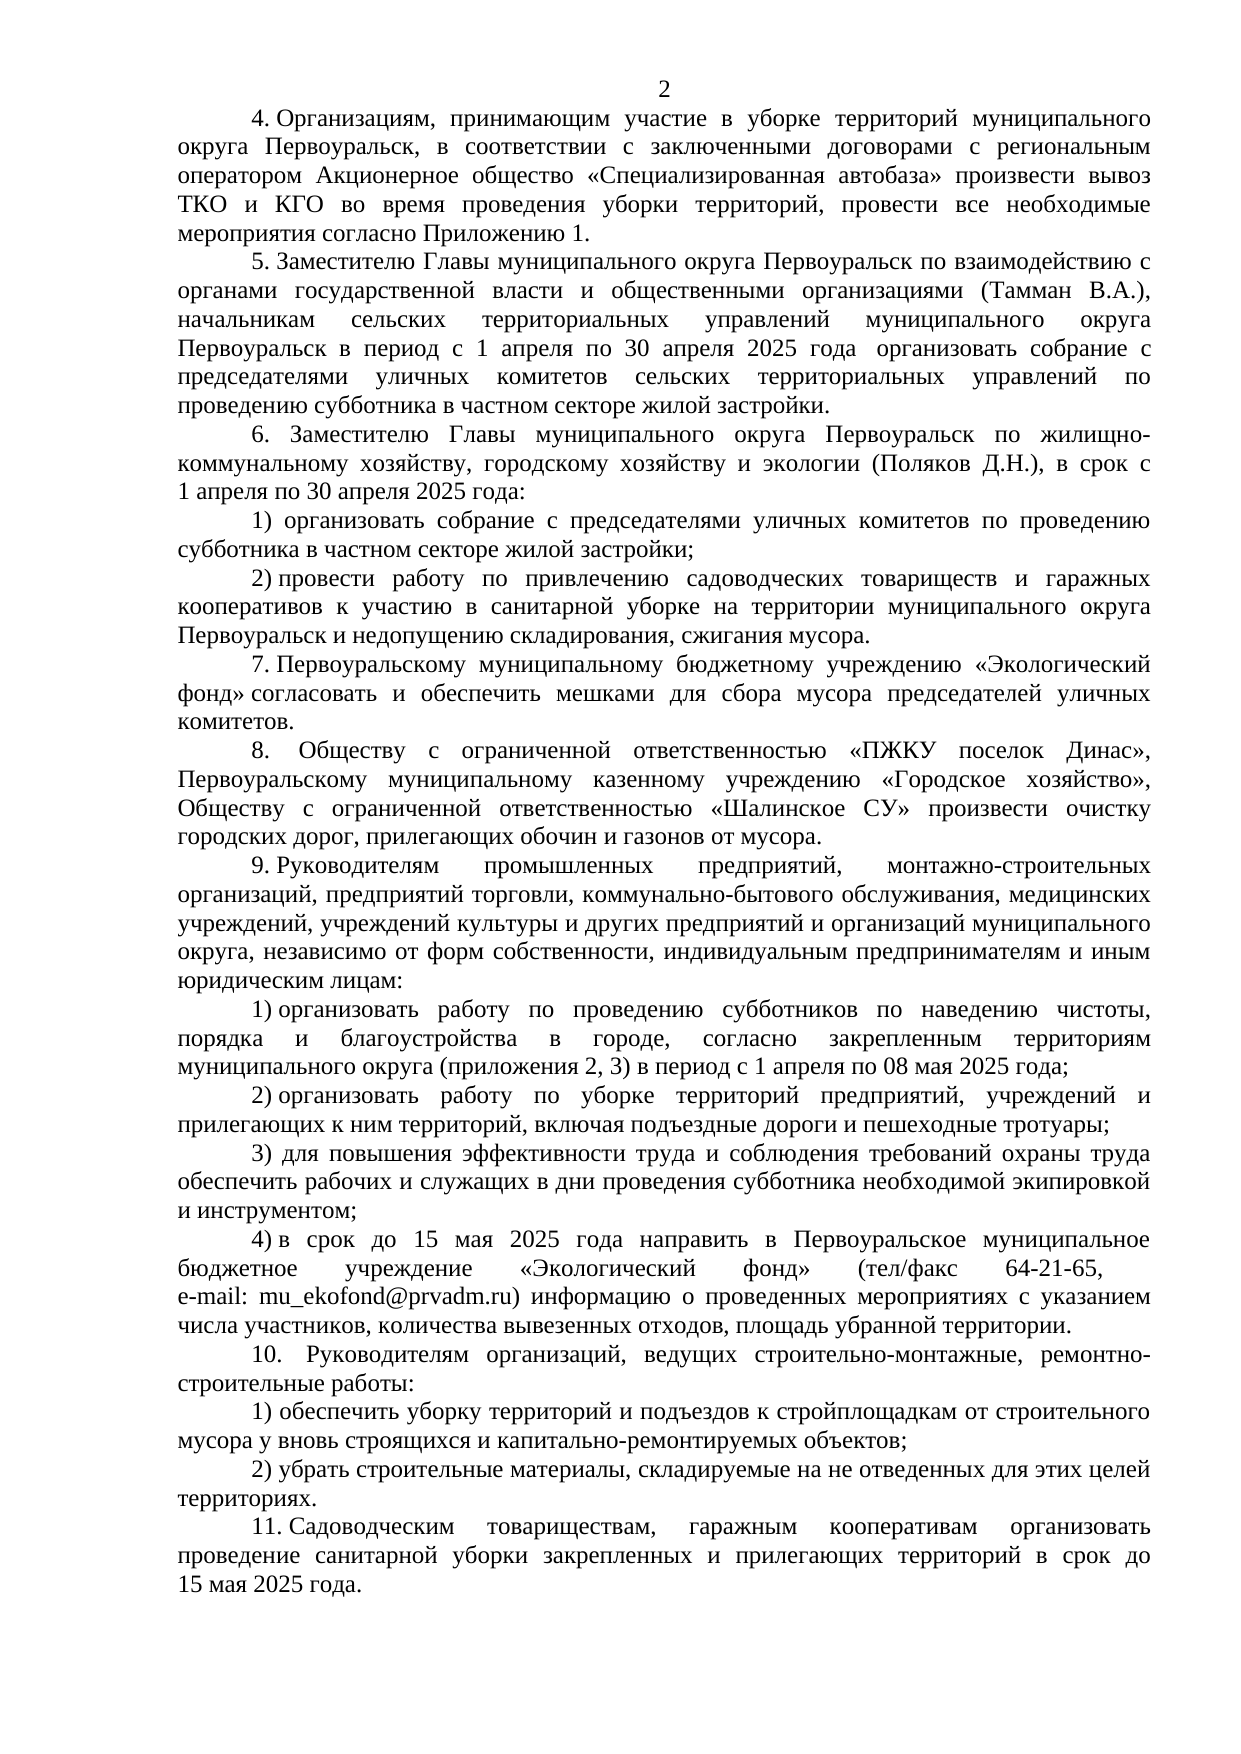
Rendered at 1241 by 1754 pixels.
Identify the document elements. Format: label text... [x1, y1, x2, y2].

text 3) для повышения эффективности труда и соблюдения требований охраны труда обеспечить рабочих и служащих в дни проведения субботника необходимой экипировкой и инструментом; [177, 1138, 1152, 1224]
text 1) организовать собрание с председателями уличных комитетов по проведению субботника в частном секторе жилой застройки; [177, 505, 1152, 563]
text 8. Обществу с ограниченной ответственностью «ПЖКУ поселок Динас», Первоуральскому муниципальному казенному учреждению «Городское хозяйство», Обществу с ограниченной ответственностью «Шалинское СУ» произвести очистку городских дорог, прилегающих обочин и газонов от мусора. [177, 735, 1152, 850]
text 5. Заместителю Главы муниципального округа Первоуральск по взаимодействию с органами государственной власти и общественными организациями (Тамман В.А.), начальникам сельских территориальных управлений муниципального округа Первоуральск в период с 1 апреля по 30 апреля 2025 года организовать собрание с председателями уличных комитетов сельских территориальных управлений по проведению субботника в частном секторе жилой застройки. [177, 246, 1152, 419]
text 9. Руководителям промышленных предприятий, монтажно-строительных организаций, предприятий торговли, коммунально-бытового обслуживания, медицинских учреждений, учреждений культуры и других предприятий и организаций муниципального округа, независимо от форм собственности, индивидуальным предпринимателям и иным юридическим лицам: [177, 850, 1152, 994]
text 1) организовать работу по проведению субботников по наведению чистоты, порядка и благоустройства в городе, согласно закрепленным территориям муниципального округа (приложения 2, 3) в период с 1 апреля по 08 мая 2025 года; [177, 994, 1152, 1080]
text 11. Садоводческим товариществам, гаражным кооперативам организовать проведение санитарной уборки закрепленных и прилегающих территорий в срок до 15 мая 2025 года. [177, 1511, 1152, 1598]
text 1) обеспечить уборку территорий и подъездов к стройплощадкам от строительного мусора у вновь строящихся и капитально-ремонтируемых объектов; [177, 1396, 1152, 1454]
text 4) в срок до 15 мая 2025 года направить в Первоуральское муниципальное бюджетное учреждение «Экологический фонд» (тел/факс 64-21-65, е-mail: mu_ekofond@prvadm.ru) информацию о проведенных мероприятиях с указанием числа участников, количества вывезенных отходов, площадь убранной территории. [177, 1224, 1152, 1339]
text 2) организовать работу по уборке территорий предприятий, учреждений и прилегающих к ним территорий, включая подъездные дороги и пешеходные тротуары; [177, 1080, 1152, 1138]
text 4. Организациям, принимающим участие в уборке территорий муниципального округа Первоуральск, в соответствии с заключенными договорами с региональным оператором Акционерное общество «Специализированная автобаза» произвести вывоз ТКО и КГО во время проведения уборки территорий, провести все необходимые мероприятия согласно Приложению 1. [177, 103, 1152, 246]
text 6. Заместителю Главы муниципального округа Первоуральск по жилищно-коммунальному хозяйству, городскому хозяйству и экологии (Поляков Д.Н.), в срок с 1 апреля по 30 апреля 2025 года: [177, 419, 1152, 505]
text 10. Руководителям организаций, ведущих строительно-монтажные, ремонтно-строительные работы: [177, 1339, 1152, 1396]
text 2) убрать строительные материалы, складируемые на не отведенных для этих целей территориях. [177, 1454, 1152, 1511]
text 7. Первоуральскому муниципальному бюджетному учреждению «Экологический фонд» согласовать и обеспечить мешками для сбора мусора председателей уличных комитетов. [177, 649, 1152, 735]
text 2) провести работу по привлечению садоводческих товариществ и гаражных кооперативов к участию в санитарной уборке на территории муниципального округа Первоуральск и недопущению складирования, сжигания мусора. [177, 563, 1152, 649]
